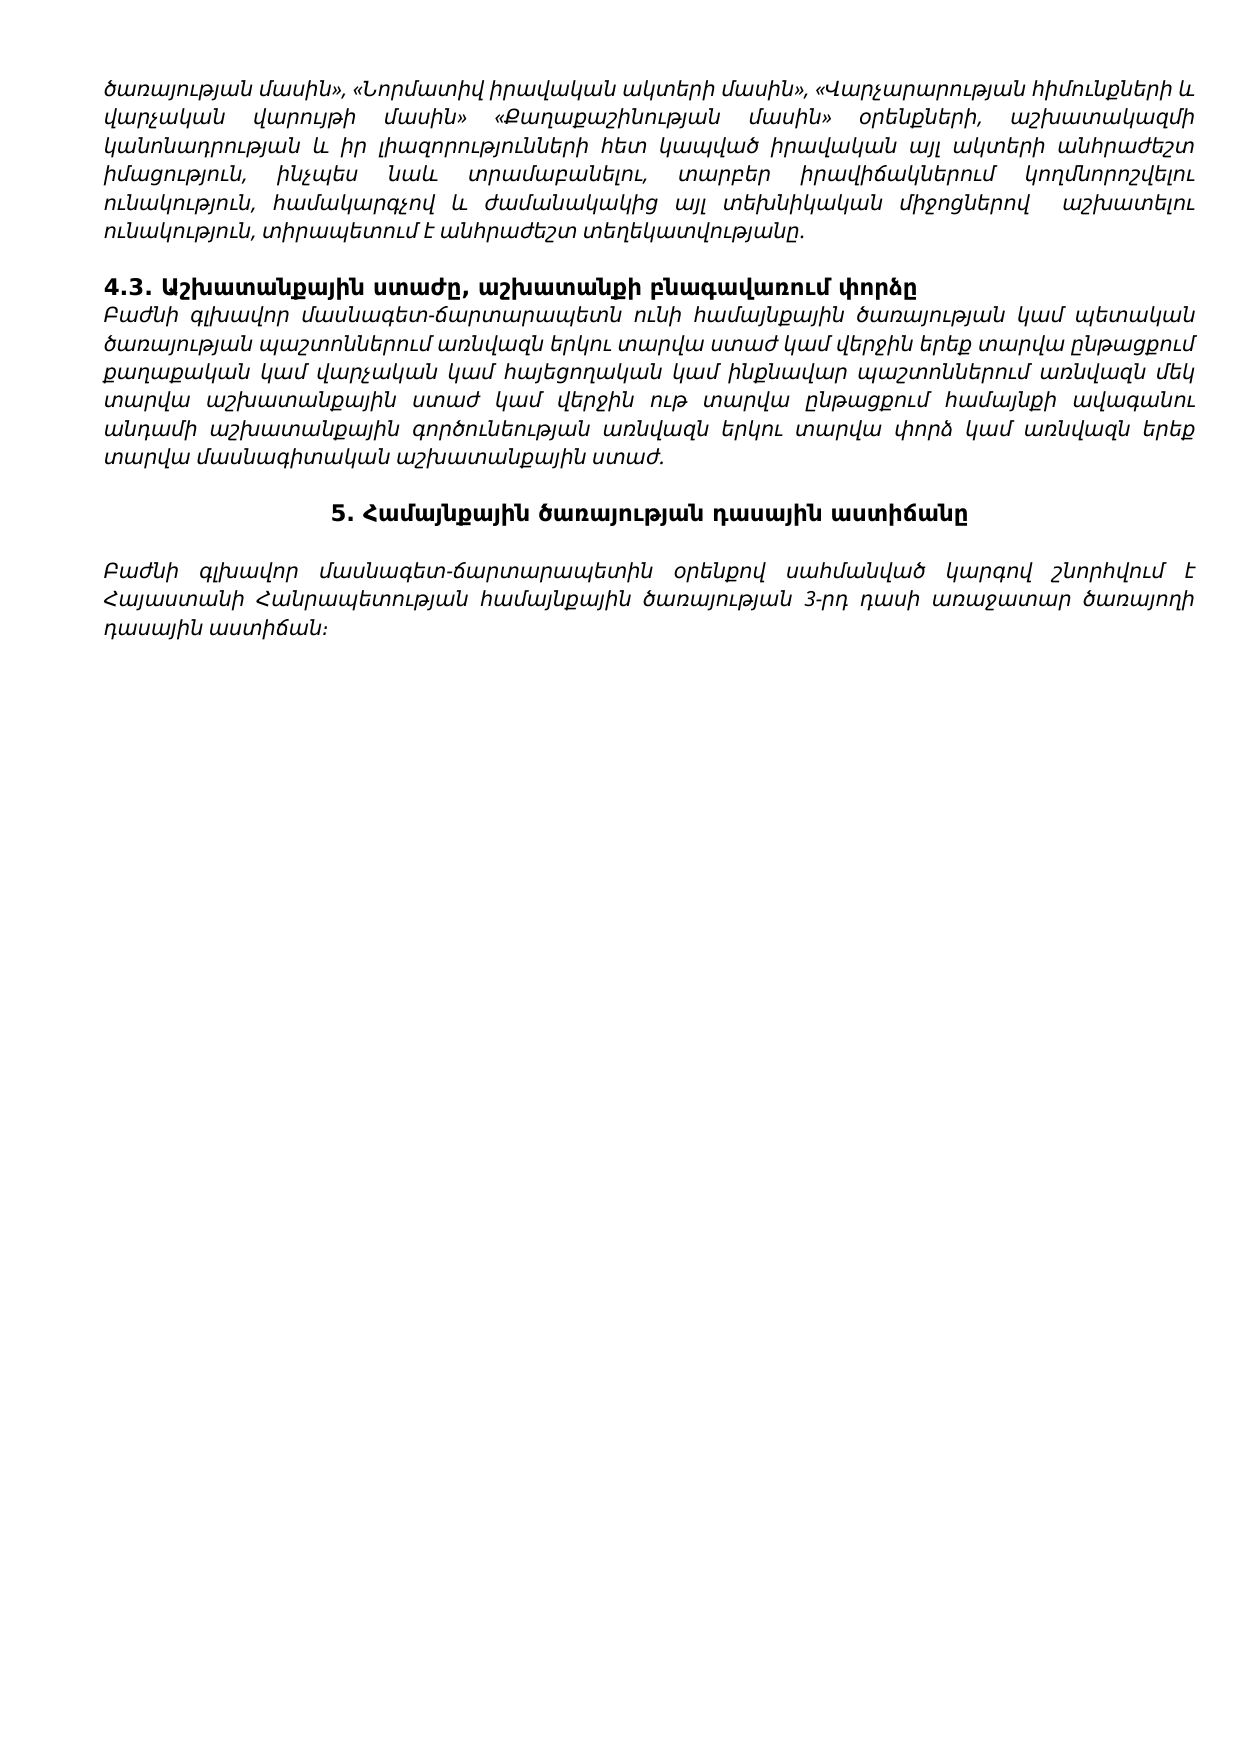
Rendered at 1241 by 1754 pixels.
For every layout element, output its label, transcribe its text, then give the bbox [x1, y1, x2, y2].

text 4.3. Աշխատանքային ստաժը, աշխատանքի բնագավառում փորձը Բաժնի գլխավոր մասնագետ-ճարտարապետն ունի համայնքային ծառայության կամ պետական ծառայության պաշտոններում առնվազն երկու տարվա ստաժ կամ վերջին երեք տարվա ընթացքում քաղաքական կամ վարչական կամ հայեցողական կամ ինքնավար պաշտոններում առնվազն մեկ տարվա աշխատանքային ստաժ կամ վերջին ութ տարվա ընթացքում համայնքի ավագանու անդամի աշխատանքային գործունեության առնվազն երկու տարվա փորձ կամ առնվազն երեք տարվա մասնագիտական աշխատանքային ստաժ. [103, 274, 1196, 471]
text 5. Համայնքային ծառայության դասային աստիճանը [103, 500, 1196, 527]
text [103, 74, 1196, 244]
text Բաժնի գլխավոր մասնագետ-ճարտարապետին օրենքով սահմանված կարգով շնորհվում է Հայաստանի Հանրապետության համայնքային ծառայության 3-րդ դասի առաջատար ծառայողի դասային աստիճան։ [103, 556, 1196, 641]
